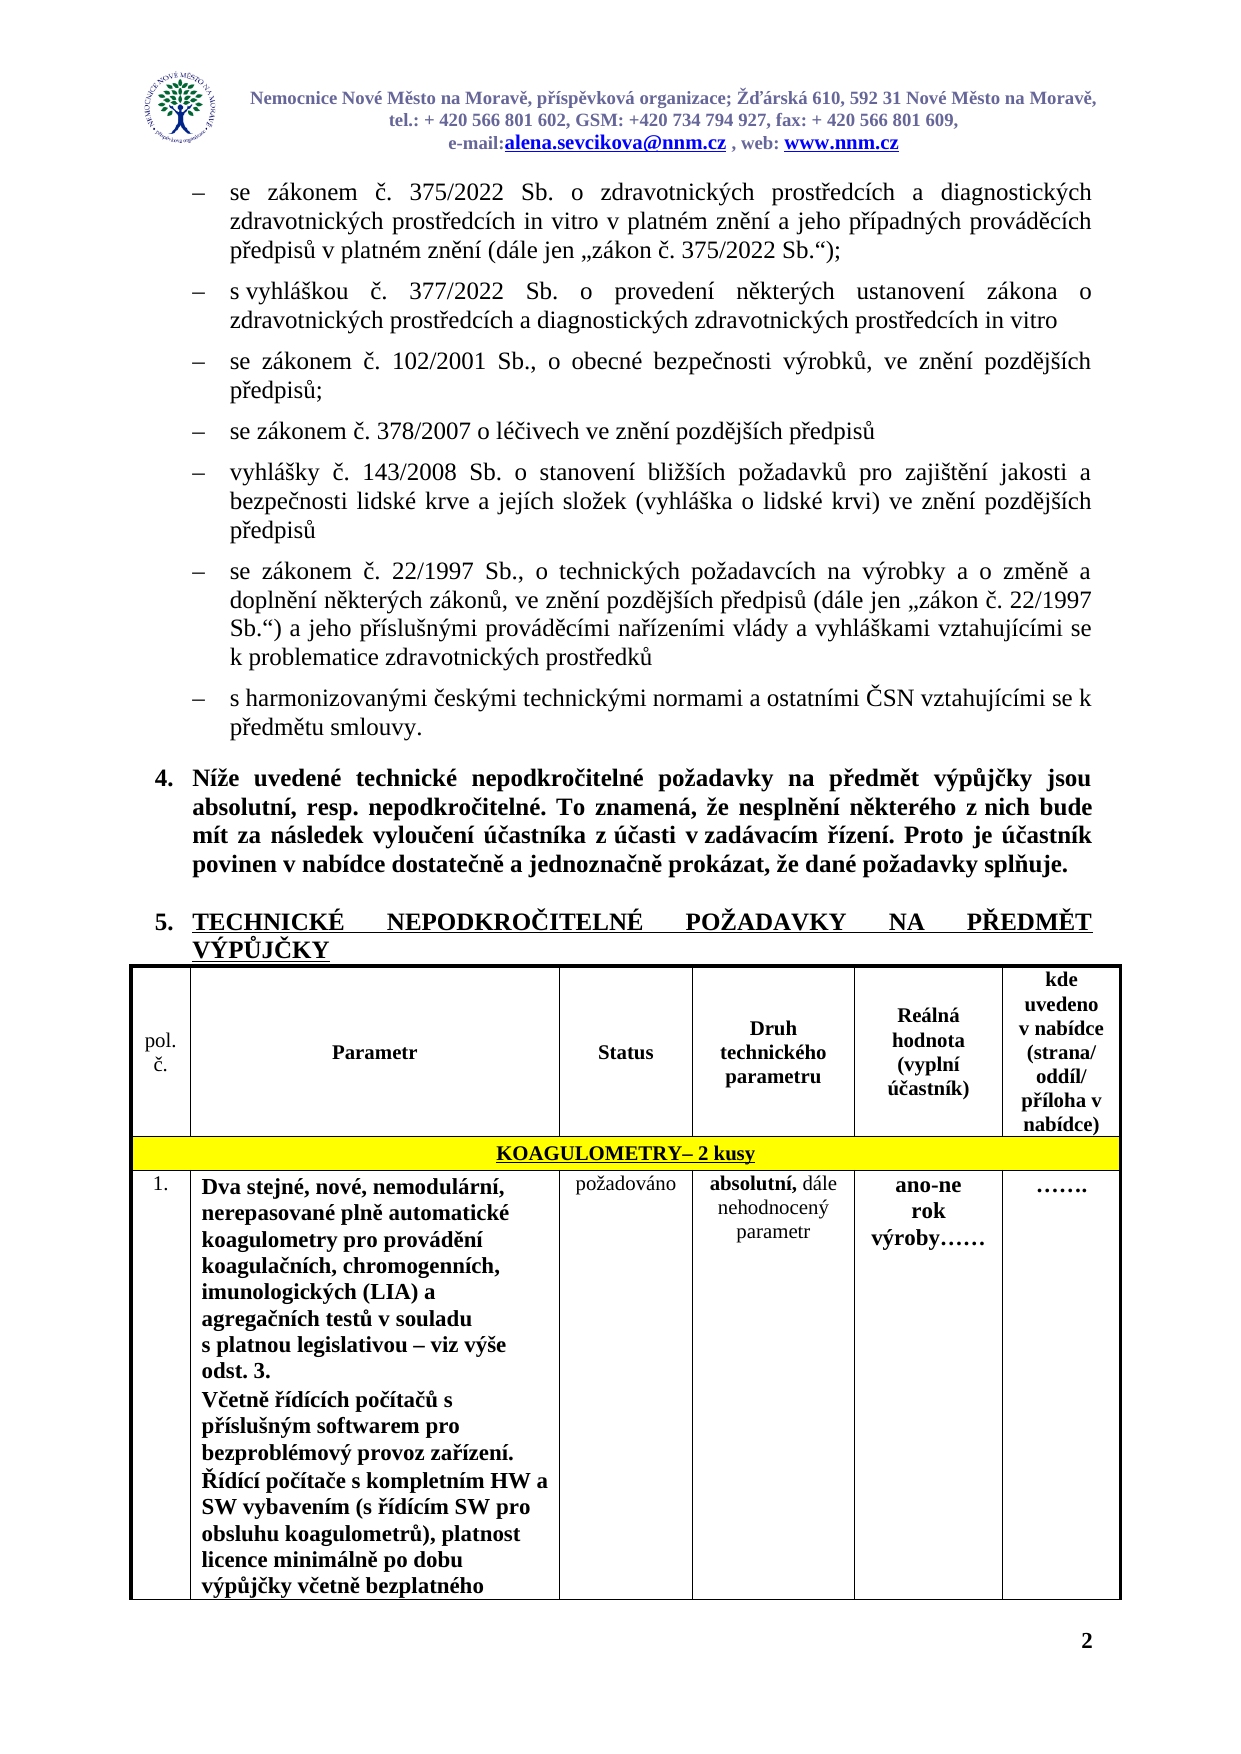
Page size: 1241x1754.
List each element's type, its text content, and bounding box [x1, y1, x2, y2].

table_header pol.č. [133, 968, 190, 1136]
table_header kde uvedeno v nabídce (strana/oddíl/příloha v nabídce) [1003, 968, 1119, 1136]
table_cell KOAGULOMETRY– 2 kusy [133, 1137, 1119, 1170]
list s vyhláškou č. 377/2022 Sb. o provedení některých ustanovení zákona o zdravotnických prostředcích a diagnostických zdravotnických prostředcích in vitro [192, 276, 1092, 333]
list se zákonem č. 378/2007 o léčivech ve znění pozdějších předpisů [192, 416, 1092, 445]
list se zákonem č. 375/2022 Sb. o zdravotnických prostředcích a diagnostických zdravotnických prostředcích in vitro v platném znění a jeho případných prováděcích předpisů v platném znění (dále jen „zákon č. 375/2022 Sb.“); [192, 177, 1092, 263]
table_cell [693, 1171, 854, 1599]
table_cell požadováno [560, 1171, 692, 1599]
list se zákonem č. 102/2001 Sb., o obecné bezpečnosti výrobků, ve znění pozdějších předpisů; [192, 346, 1092, 403]
list s harmonizovanými českými technickými normami a ostatními ČSN vztahujícími se k předmětu smlouvy. [192, 683, 1092, 741]
table_header Reálná hodnota (vyplní účastník) [855, 968, 1002, 1136]
list Níže uvedené technické nepodkročitelné požadavky na předmět výpůjčky jsou absolutní, resp. nepodkročitelné. To znamená, že nesplnění některého z nich bude mít za následek vyloučení účastníka z účasti v zadávacím řízení. Proto je účastník povinen v nabídce dostatečně a jednoznačně prokázat, že dané požadavky splňuje. [154, 763, 1092, 878]
list se zákonem č. 22/1997 Sb., o technických požadavcích na výrobky a o změně a doplnění některých zákonů, ve znění pozdějších předpisů (dále jen „zákon č. 22/1997 Sb.“) a jeho příslušnými prováděcími nařízeními vlády a vyhláškami vztahujícími se k problematice zdravotnických prostředků [192, 556, 1092, 671]
table_header Druh technického parametru [693, 968, 854, 1136]
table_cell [191, 1171, 559, 1599]
table_header Parametr [191, 968, 559, 1136]
table_header Status [560, 968, 692, 1136]
list vyhlášky č. 143/2008 Sb. o stanovení bližších požadavků pro zajištění jakosti a bezpečnosti lidské krve a jejích složek (vyhláška o lidské krvi) ve znění pozdějších předpisů [192, 457, 1092, 543]
table_cell ……. [1003, 1171, 1119, 1599]
table_cell ano-ne rok výroby…… [855, 1171, 1002, 1599]
list Technické NEPODKROČITELNÉ požadavky na předmět výpůjčky [154, 907, 1092, 964]
table_cell 1. [133, 1171, 190, 1599]
